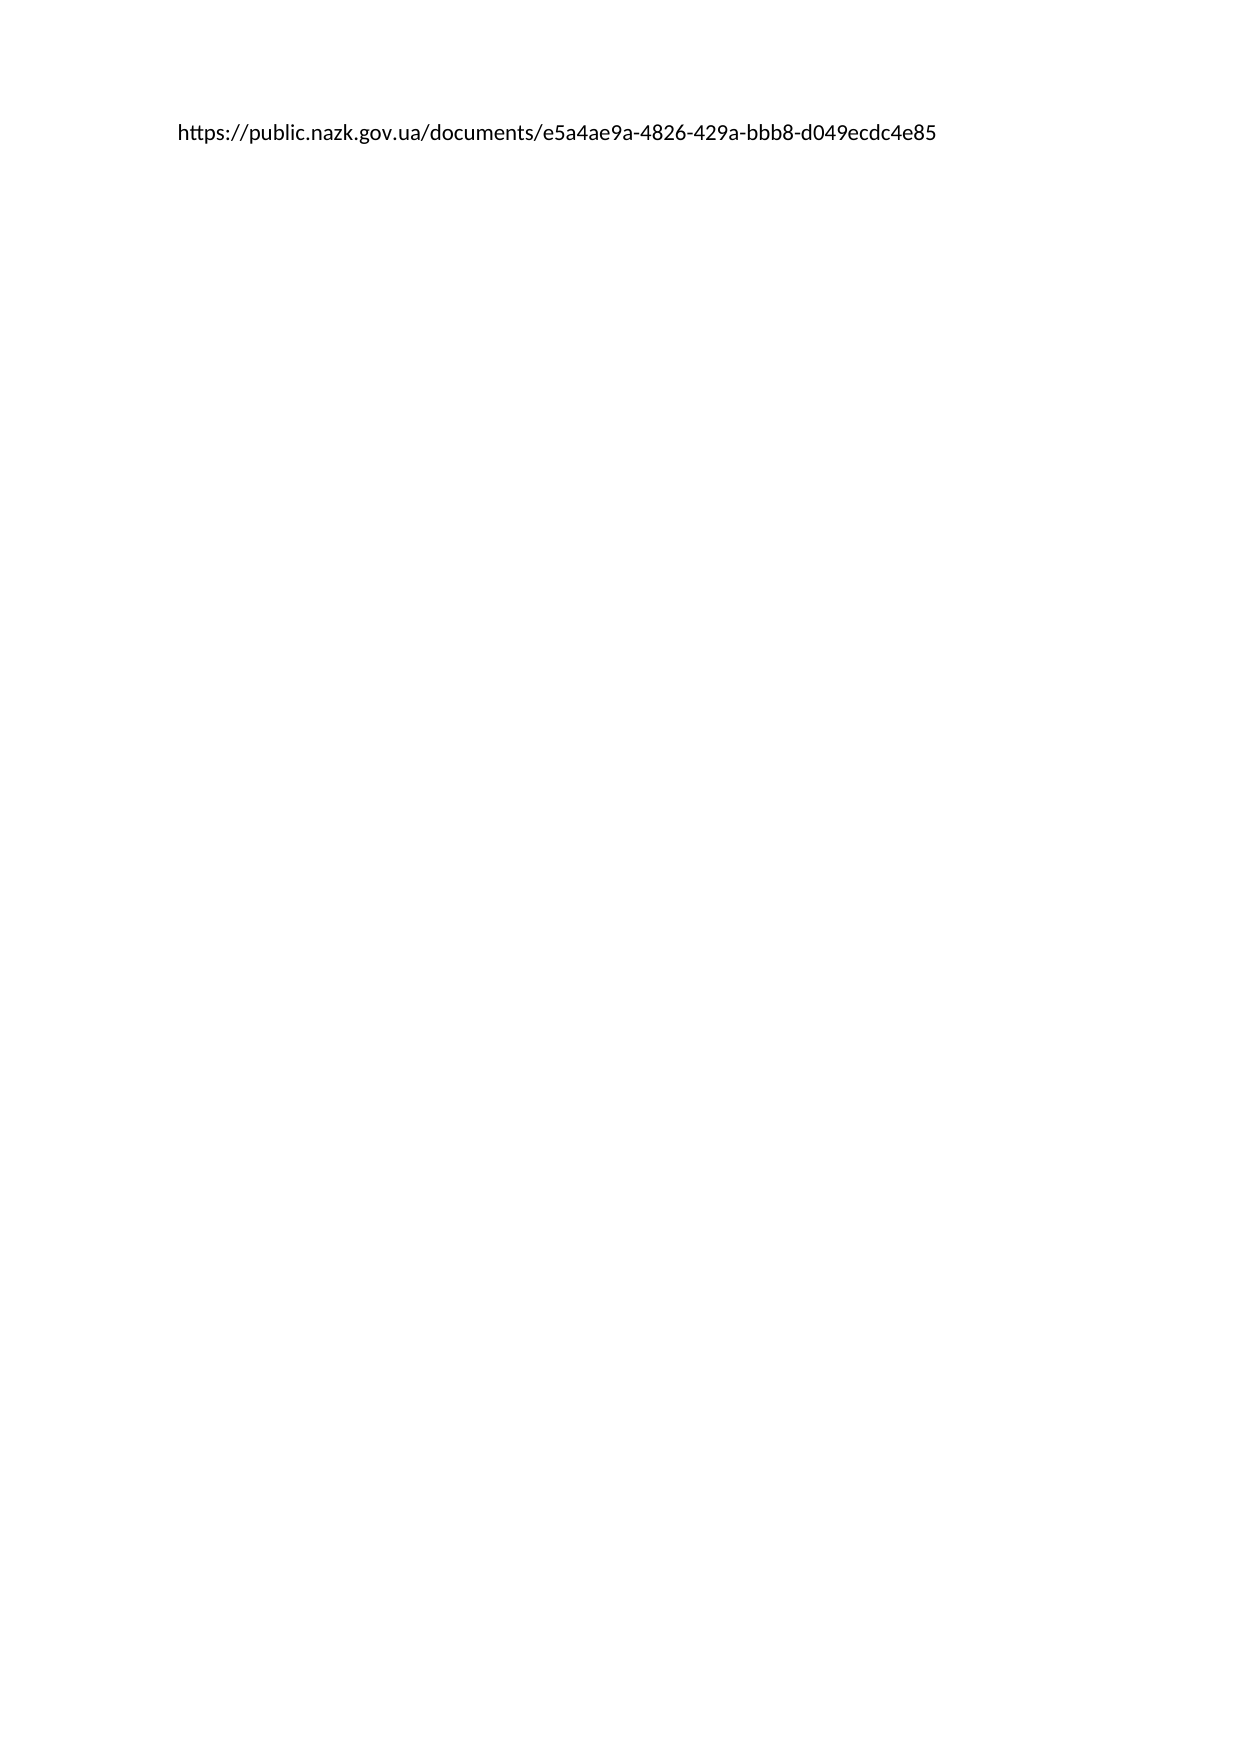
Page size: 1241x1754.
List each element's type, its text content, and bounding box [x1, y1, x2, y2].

text https://public.nazk.gov.ua/documents/e5a4ae9a-4826-429a-bbb8-d049ecdc4e85 [177, 118, 1152, 146]
